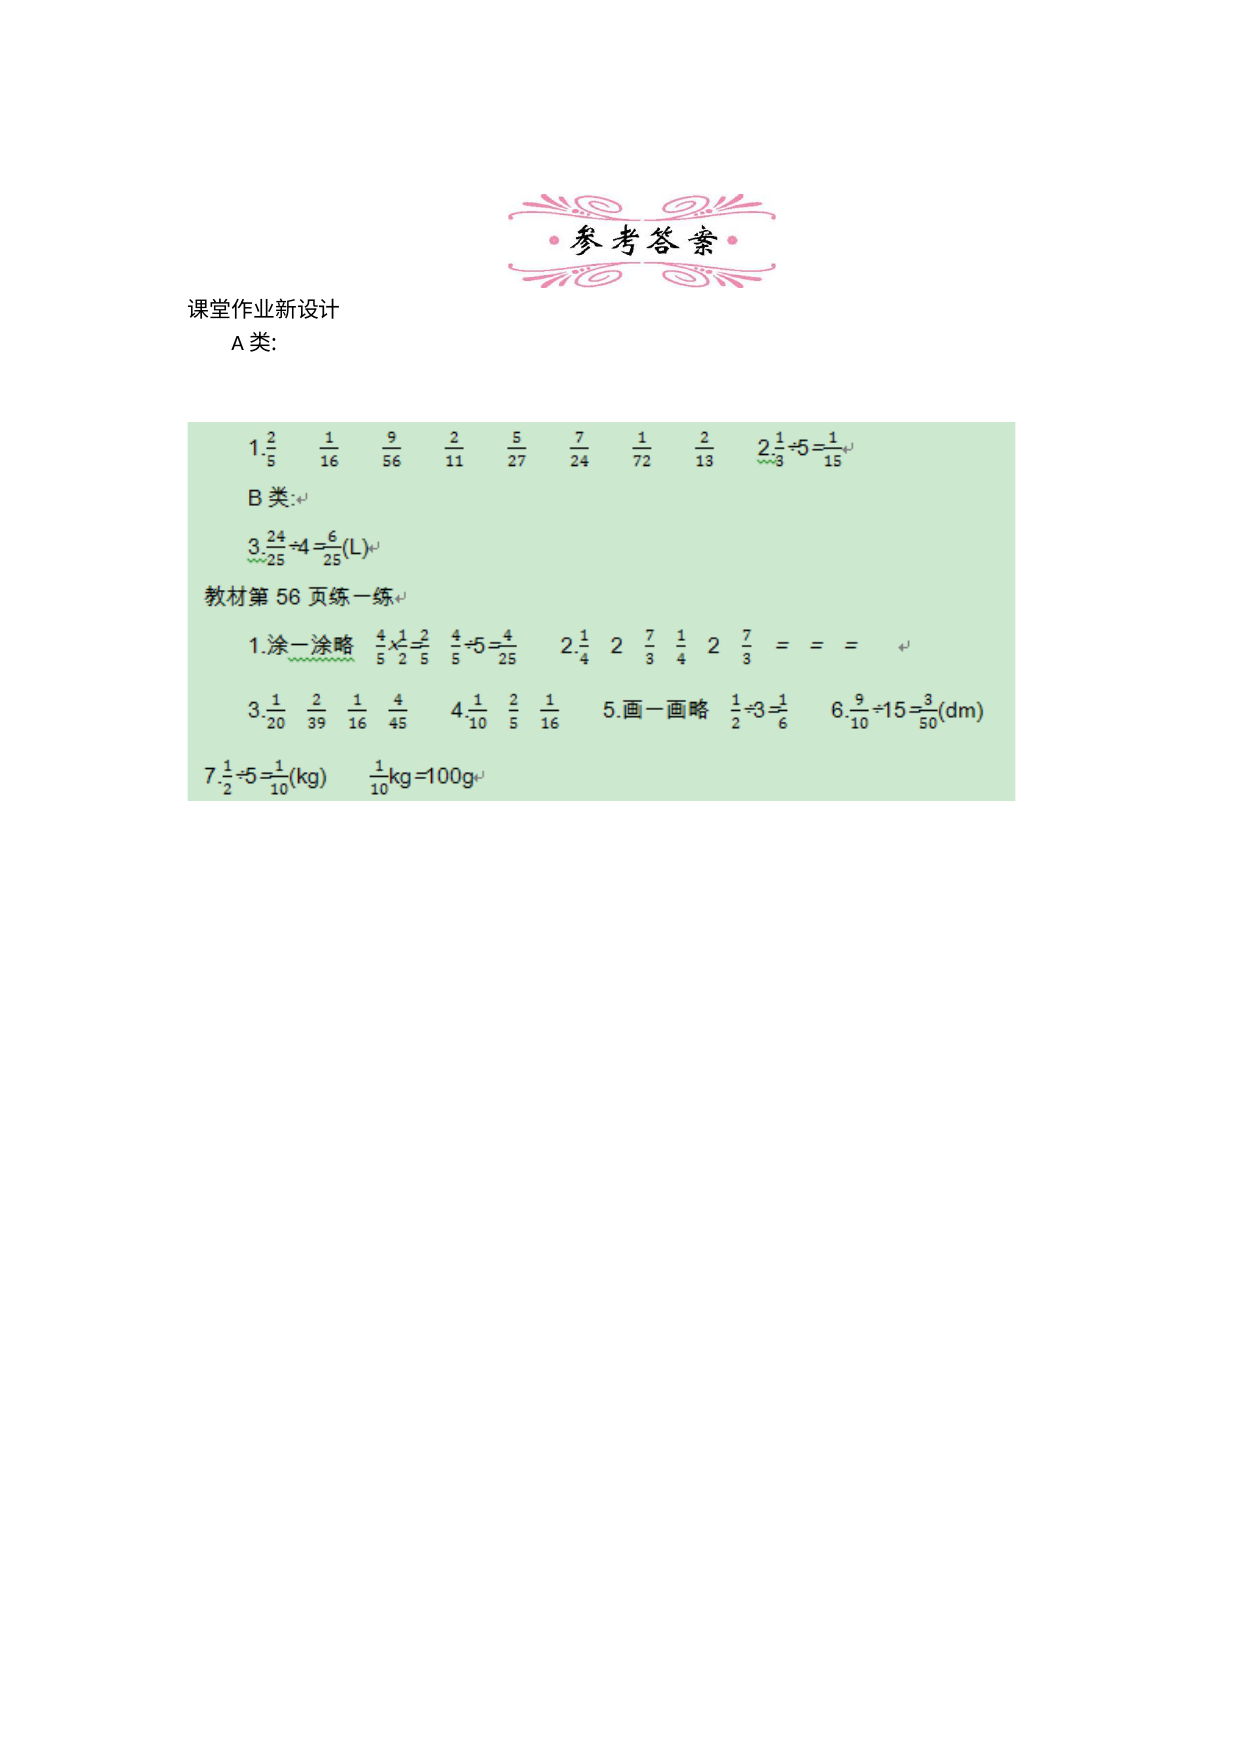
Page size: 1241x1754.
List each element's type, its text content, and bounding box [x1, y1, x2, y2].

text 课堂作业新设计 [187, 292, 1053, 324]
text A 类: [187, 324, 1053, 357]
picture [508, 194, 776, 288]
picture [187, 422, 1016, 801]
